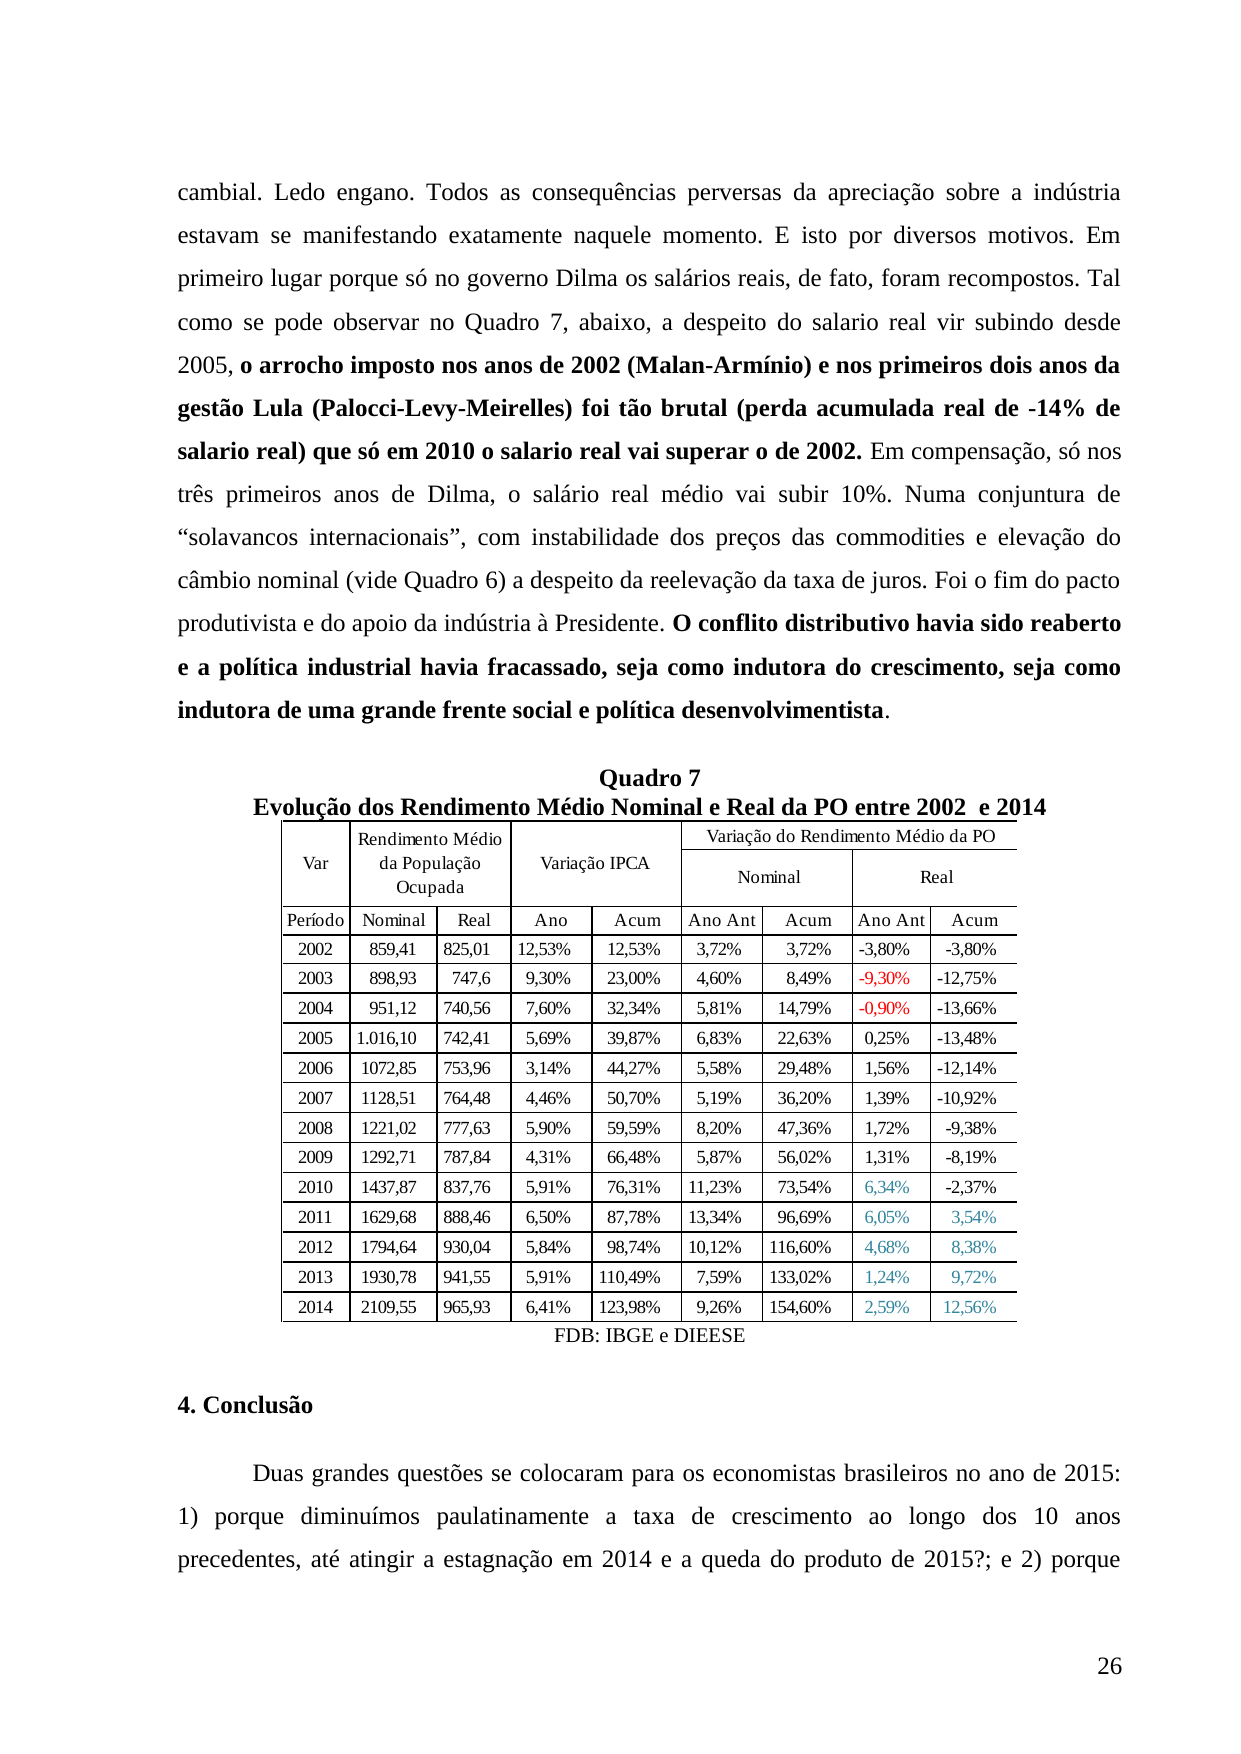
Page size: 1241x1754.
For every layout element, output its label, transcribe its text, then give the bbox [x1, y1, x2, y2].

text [177, 1458, 1122, 1573]
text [177, 177, 1122, 723]
text FDB: IBGE e DIEESE [177, 1322, 1122, 1347]
text Evolução dos Rendimento Médio Nominal e Real da PO entre 2002 e 2014 [177, 792, 1122, 820]
text Quadro 7 [177, 763, 1122, 792]
text 4. Conclusão [177, 1390, 1122, 1418]
